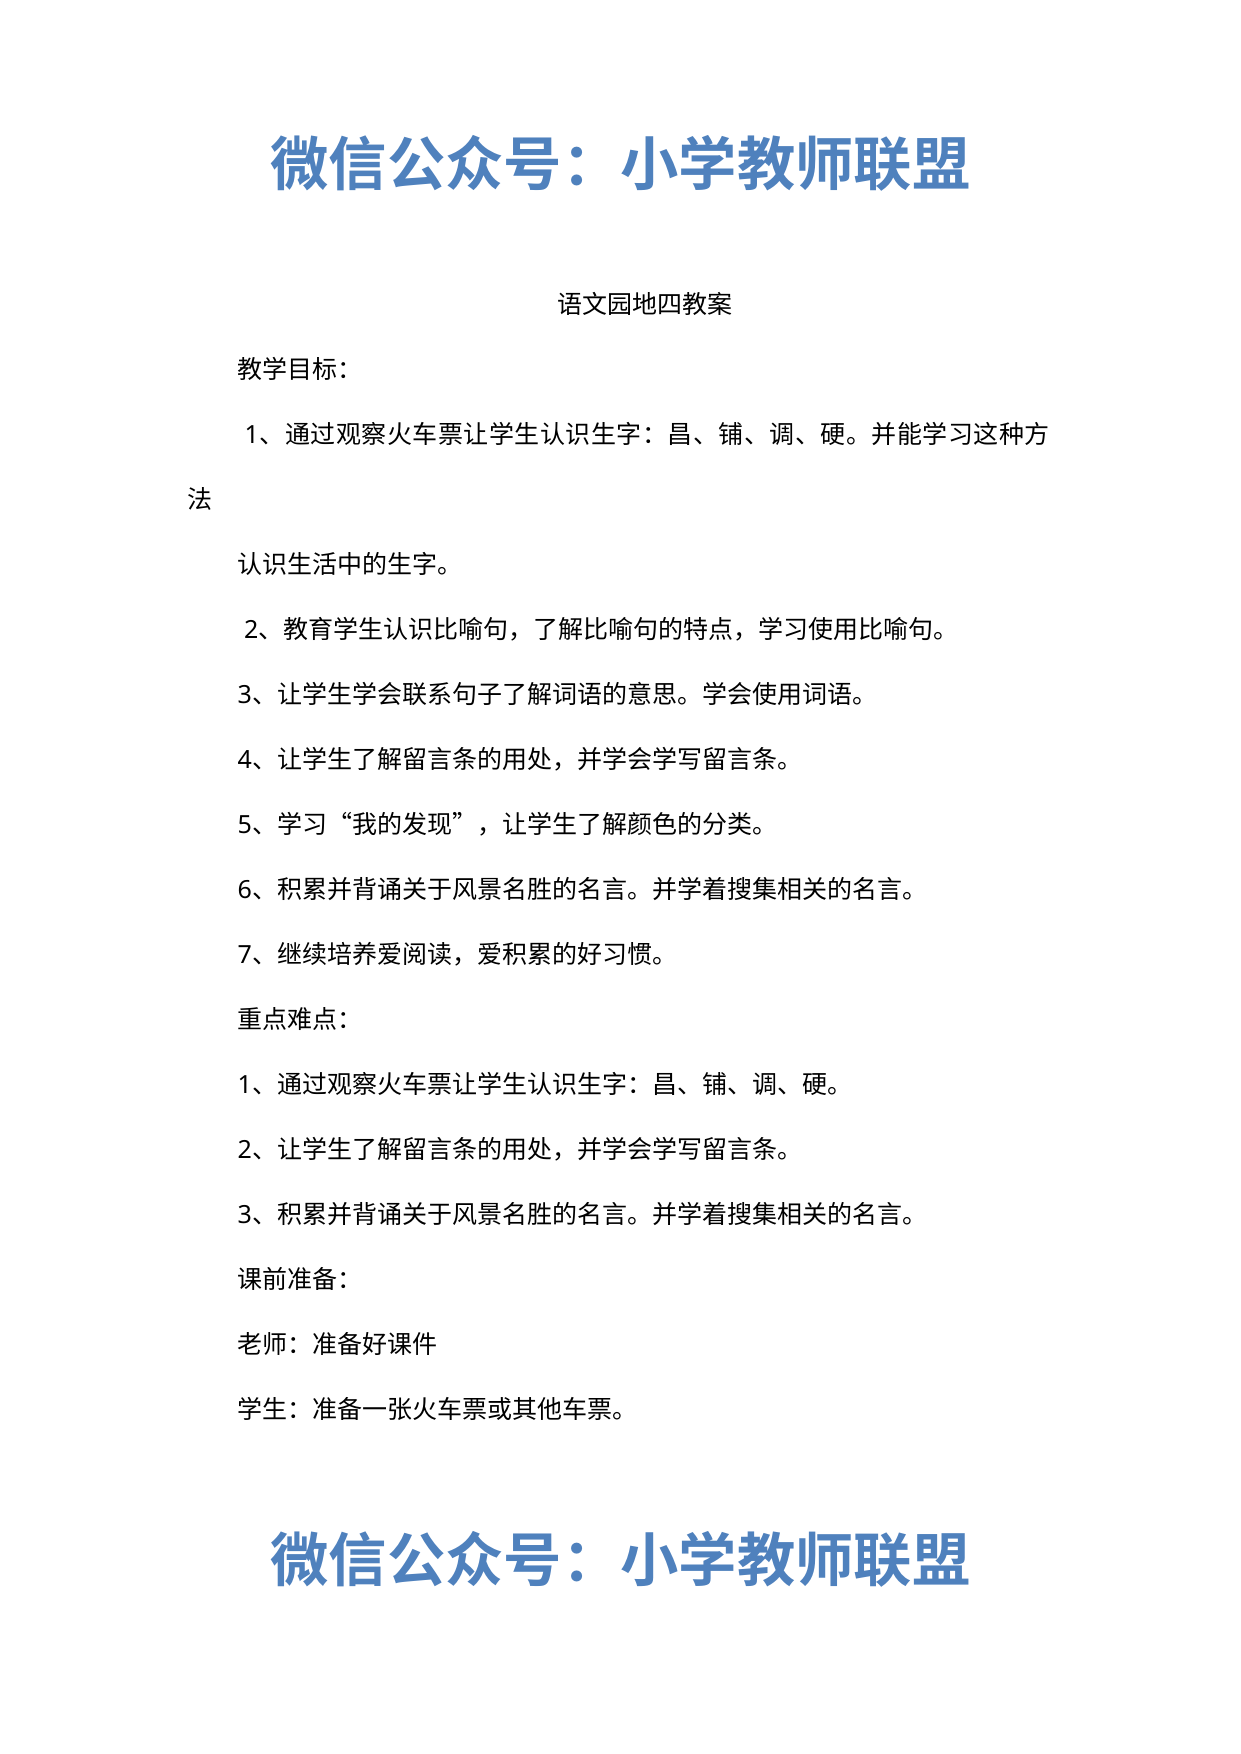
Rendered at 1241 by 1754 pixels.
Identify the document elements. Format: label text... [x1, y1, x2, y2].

text 2、教育学生认识比喻句，了解比喻句的特点，学习使用比喻句。 [187, 595, 1053, 660]
text 课前准备： [187, 1245, 1053, 1310]
text 7、继续培养爱阅读，爱积累的好习惯。 [187, 920, 1053, 985]
text 2、让学生了解留言条的用处，并学会学写留言条。 [187, 1115, 1053, 1180]
text 学生：准备一张火车票或其他车票。 [187, 1375, 1053, 1440]
text 6、积累并背诵关于风景名胜的名言。并学着搜集相关的名言。 [187, 855, 1053, 920]
text 教学目标： [187, 335, 1053, 400]
text 3、积累并背诵关于风景名胜的名言。并学着搜集相关的名言。 [187, 1180, 1053, 1245]
text 1、通过观察火车票让学生认识生字：昌、铺、调、硬。并能学习这种方法 [187, 400, 1053, 530]
text 重点难点： [187, 985, 1053, 1050]
text 认识生活中的生字。 [187, 530, 1053, 595]
text 老师：准备好课件 [187, 1310, 1053, 1375]
text 4、让学生了解留言条的用处，并学会学写留言条。 [187, 725, 1053, 790]
text 1、通过观察火车票让学生认识生字：昌、铺、调、硬。 [187, 1050, 1053, 1115]
text 3、让学生学会联系句子了解词语的意思。学会使用词语。 [187, 660, 1053, 725]
text 5、学习“我的发现”，让学生了解颜色的分类。 [187, 790, 1053, 855]
text 语文园地四教案 [187, 270, 1053, 335]
